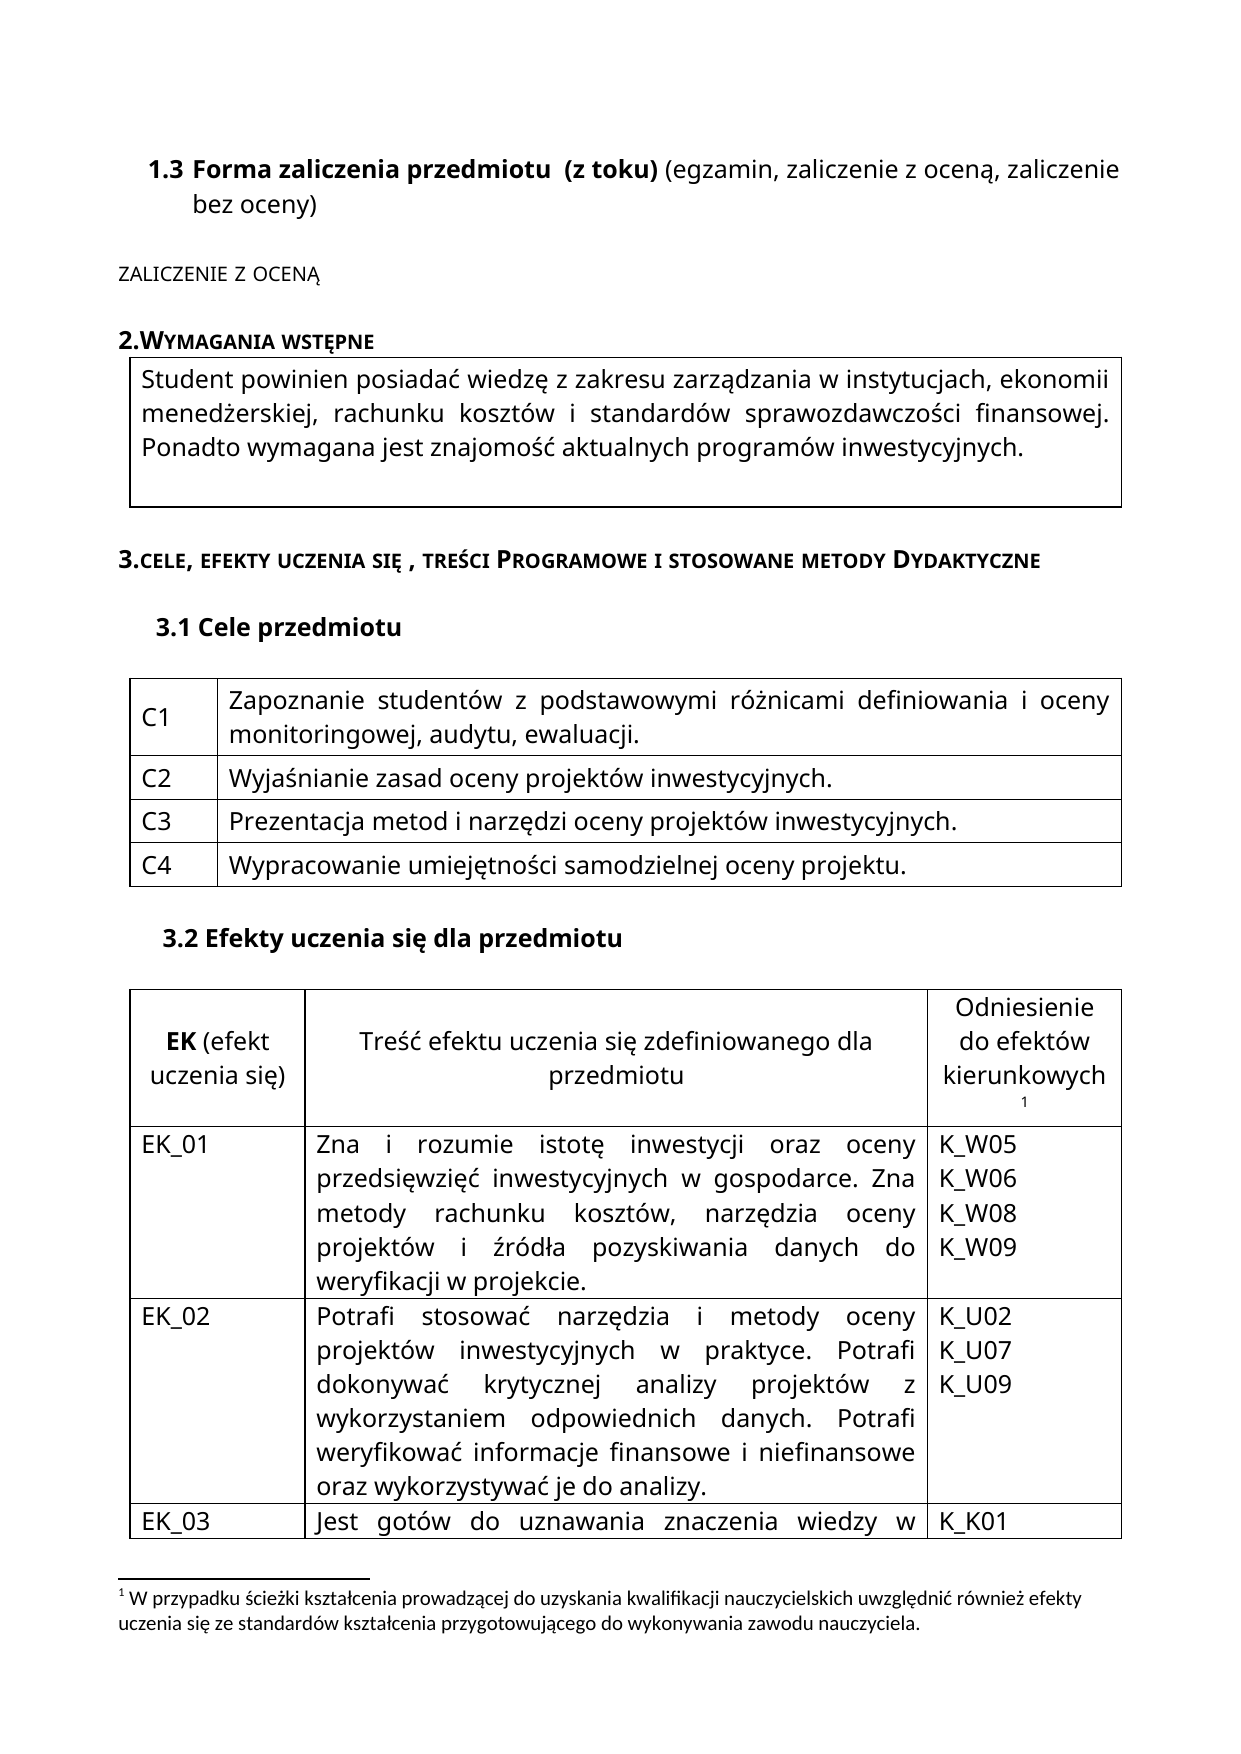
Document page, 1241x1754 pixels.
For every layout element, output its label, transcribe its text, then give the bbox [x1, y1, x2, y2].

text 3.1 Cele przedmiotu [156, 609, 1122, 644]
table_cell Wyjaśnianie zasad oceny projektów inwestycyjnych. [218, 756, 1121, 799]
table_cell Prezentacja metod i narzędzi oceny projektów inwestycyjnych. [218, 800, 1121, 842]
table_cell Potrafi stosować narzędzia i metody oceny projektów inwestycyjnych w praktyce. Potrafi dokonywać krytycznej analizy projektów z wykorzystaniem odpowiednich danych. Potrafi weryfikować informacje finansowe i niefinansowe oraz wykorzystywać je do analizy. [306, 1299, 927, 1503]
table_header Odniesienie do efektów kierunkowych [928, 990, 1121, 1126]
table_cell K_U02 K_U07 K_U09 [928, 1299, 1121, 1503]
table_cell C4 [131, 843, 217, 886]
table_cell EK_02 [131, 1299, 304, 1503]
table_header Zapoznanie studentów z podstawowymi różnicami definiowania i oceny monitoringowej, audytu, ewaluacji. [218, 679, 1121, 755]
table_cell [306, 1504, 927, 1538]
table_header Treść efektu uczenia się zdefiniowanego dla przedmiotu [306, 990, 927, 1126]
table_header C1 [131, 679, 217, 755]
table_cell EK_01 [131, 1127, 304, 1297]
text 1.3 Forma zaliczenia przedmiotu (z toku) (egzamin, zaliczenie z oceną, zaliczenie bez oceny) [148, 152, 1122, 220]
table_header Student powinien posiadać wiedzę z zakresu zarządzania w instytucjach, ekonomii menedżerskiej, rachunku kosztów i standardów sprawozdawczości finansowej. Ponadto wymagana jest znajomość aktualnych programów inwestycyjnych. [131, 358, 1121, 506]
text 3.2 Efekty uczenia się dla przedmiotu [162, 921, 1122, 955]
table_cell Wypracowanie umiejętności samodzielnej oceny projektu. [218, 843, 1121, 886]
table_cell C3 [131, 800, 217, 842]
table_cell K_K01 K_K03 [928, 1504, 1121, 1538]
table_header EK (efekt uczenia się) [131, 990, 304, 1126]
text 2.Wymagania wstępne [118, 322, 1122, 357]
text zaliczenie z oceną [118, 254, 1122, 288]
table_cell Zna i rozumie istotę inwestycji oraz oceny przedsięwzięć inwestycyjnych w gospodarce. Zna metody rachunku kosztów, narzędzia oceny projektów i źródła pozyskiwania danych do weryfikacji w projekcie. [306, 1127, 927, 1297]
table_cell K_W05 K_W06 K_W08 K_W09 [928, 1127, 1121, 1297]
table_cell C2 [131, 756, 217, 799]
text 3.cele, efekty uczenia się , treści Programowe i stosowane metody Dydaktyczne [118, 541, 1122, 576]
table_cell EK_03 [131, 1504, 304, 1538]
